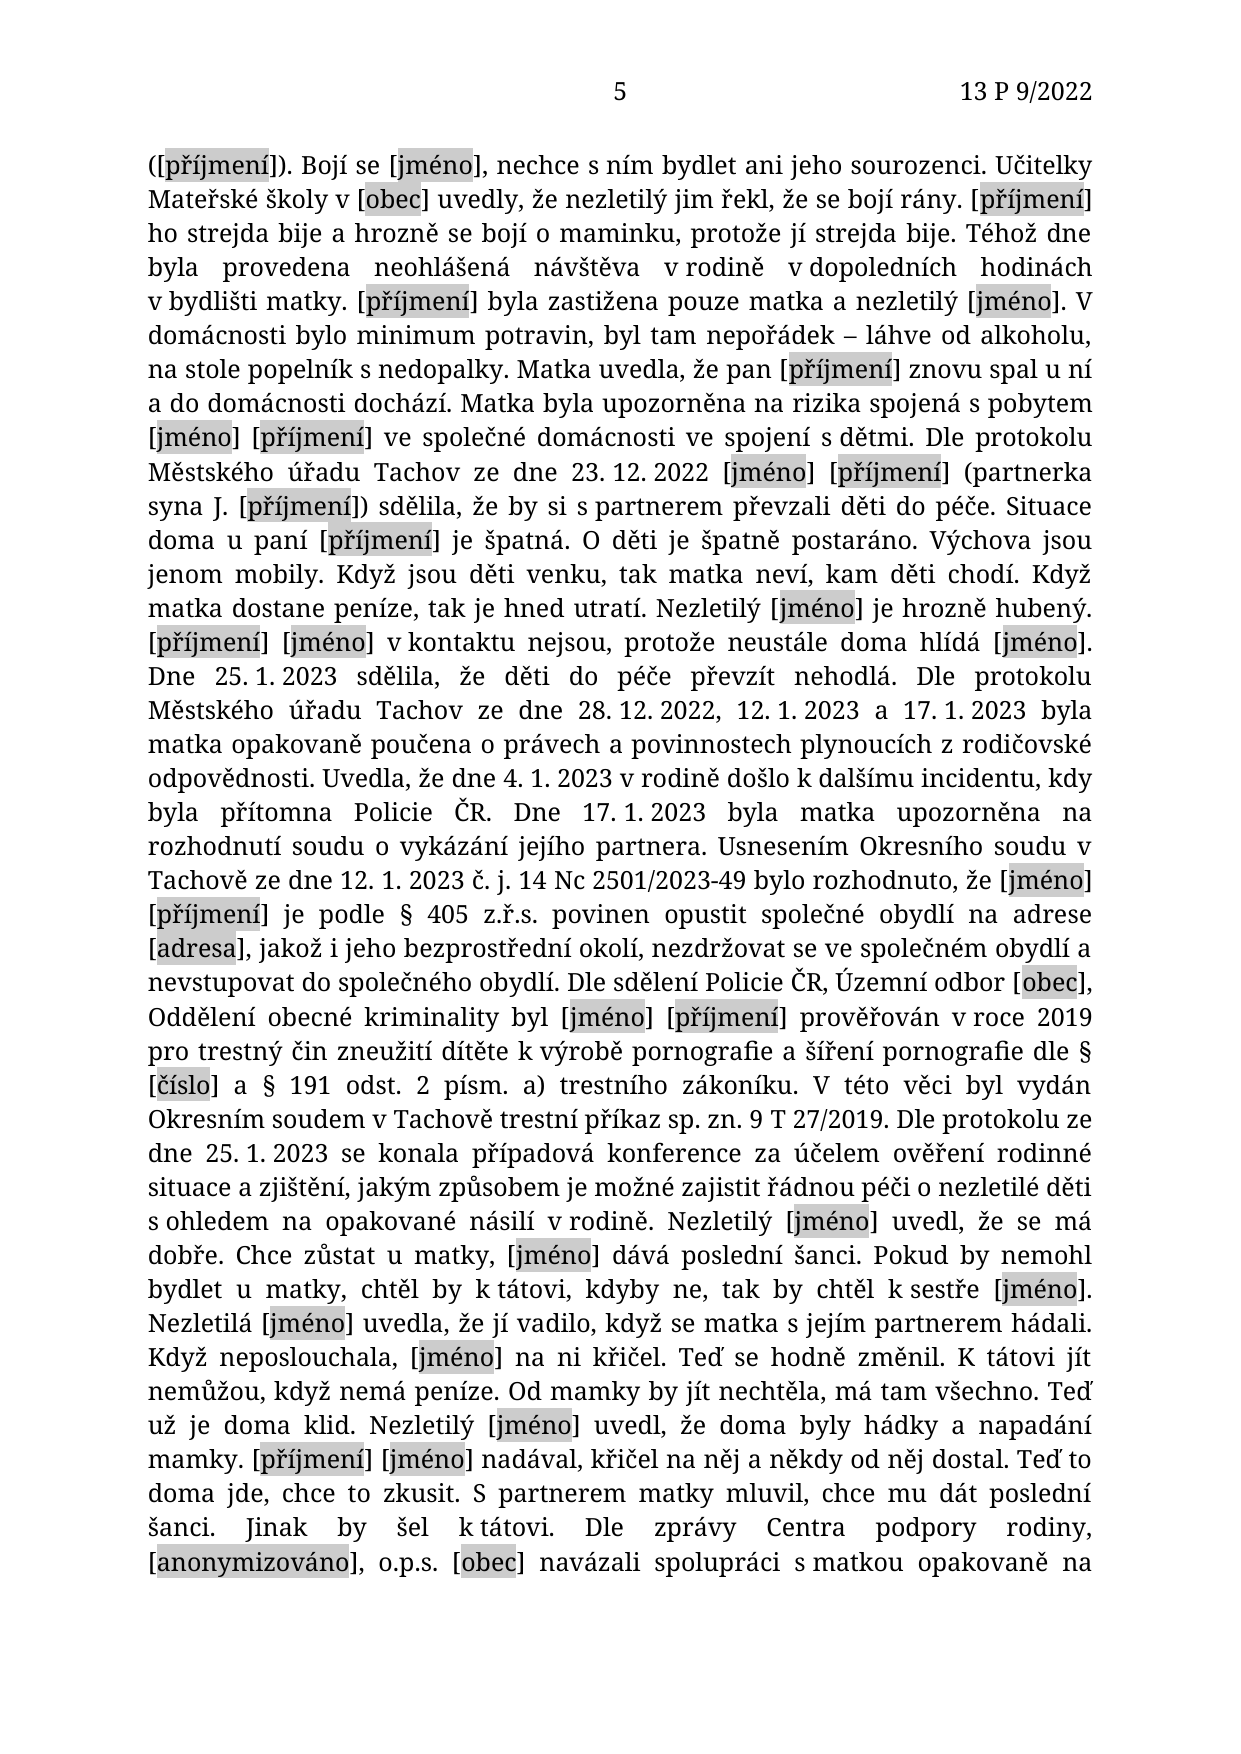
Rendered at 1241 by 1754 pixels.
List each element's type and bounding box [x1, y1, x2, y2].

text [148, 148, 1093, 1578]
